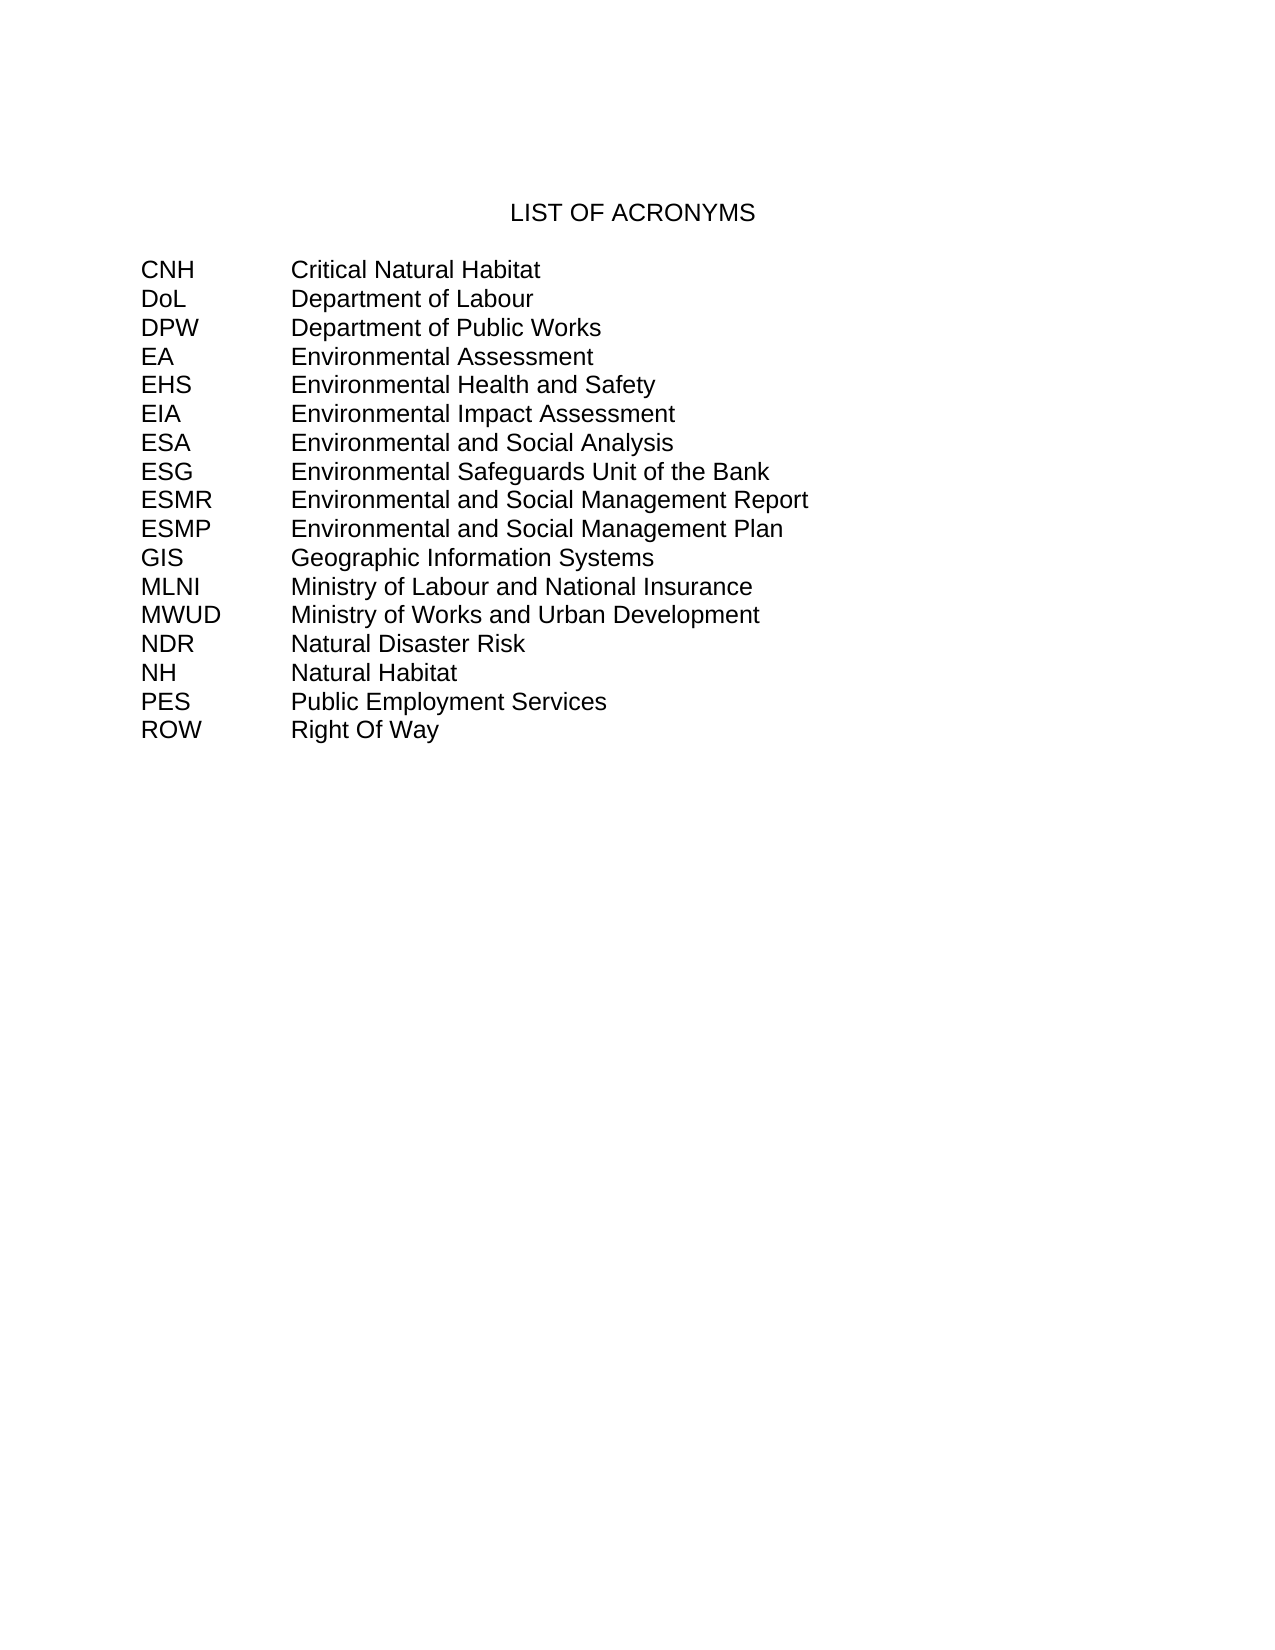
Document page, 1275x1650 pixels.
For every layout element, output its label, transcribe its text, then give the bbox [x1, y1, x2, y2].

text ESMR Environmental and Social Management Report [141, 485, 1125, 514]
text PES Public Employment Services [141, 687, 1125, 715]
text GIS Geographic Information Systems [141, 543, 1125, 572]
text MLNI Ministry of Labour and National Insurance [141, 572, 1125, 600]
text EIA Environmental Impact Assessment [141, 399, 1125, 428]
text DoL Department of Labour [141, 284, 1125, 313]
text NH Natural Habitat [141, 658, 1125, 687]
text EA Environmental Assessment [141, 342, 1125, 370]
text MWUD Ministry of Works and Urban Development [141, 600, 1125, 629]
text LIST OF ACRONYMS [141, 198, 1125, 227]
text EHS Environmental Health and Safety [141, 370, 1125, 399]
text ROW Right Of Way [141, 715, 1125, 744]
text NDR Natural Disaster Risk [141, 629, 1125, 658]
text ESG Environmental Safeguards Unit of the Bank [141, 457, 1125, 485]
text ESA Environmental and Social Analysis [141, 428, 1125, 457]
text ESMP Environmental and Social Management Plan [141, 514, 1125, 543]
text DPW Department of Public Works [141, 313, 1125, 342]
text CNH Critical Natural Habitat [141, 255, 1125, 284]
